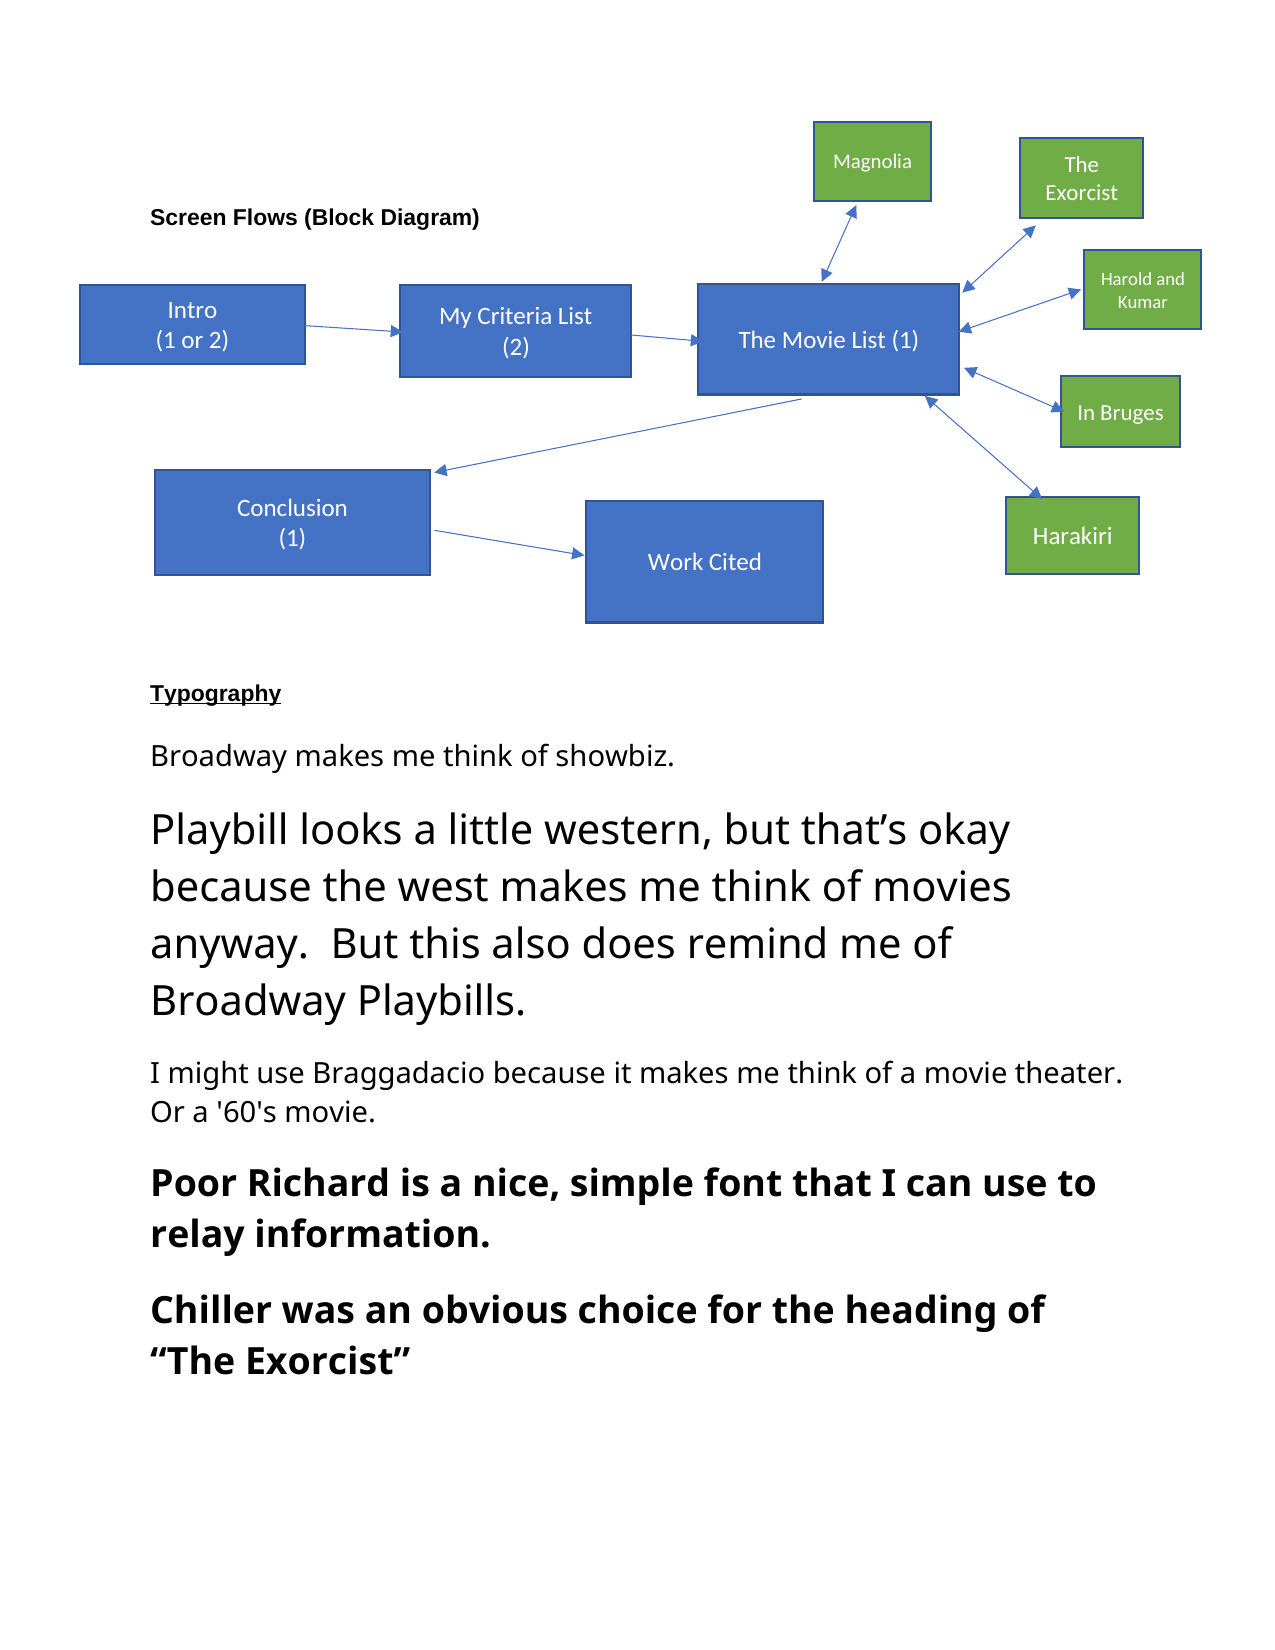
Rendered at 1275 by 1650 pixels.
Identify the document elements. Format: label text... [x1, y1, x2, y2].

text Broadway makes me think of showbiz. [150, 735, 1125, 775]
text Poor Richard is a nice, simple font that I can use to relay information. [150, 1156, 1125, 1258]
text Screen Flows (Block Diagram) [150, 204, 1125, 230]
text Chiller was an obvious choice for the heading of “The Exorcist” [150, 1283, 1125, 1386]
text I might use Braggadacio because it makes me think of a movie theater. Or a '60's movie. [150, 1052, 1125, 1131]
text Typography [150, 680, 1125, 707]
text Playbill looks a little western, but that’s okay because the west makes me think of movies anyway. But this also does remind me of Broadway Playbills. [150, 800, 1125, 1027]
